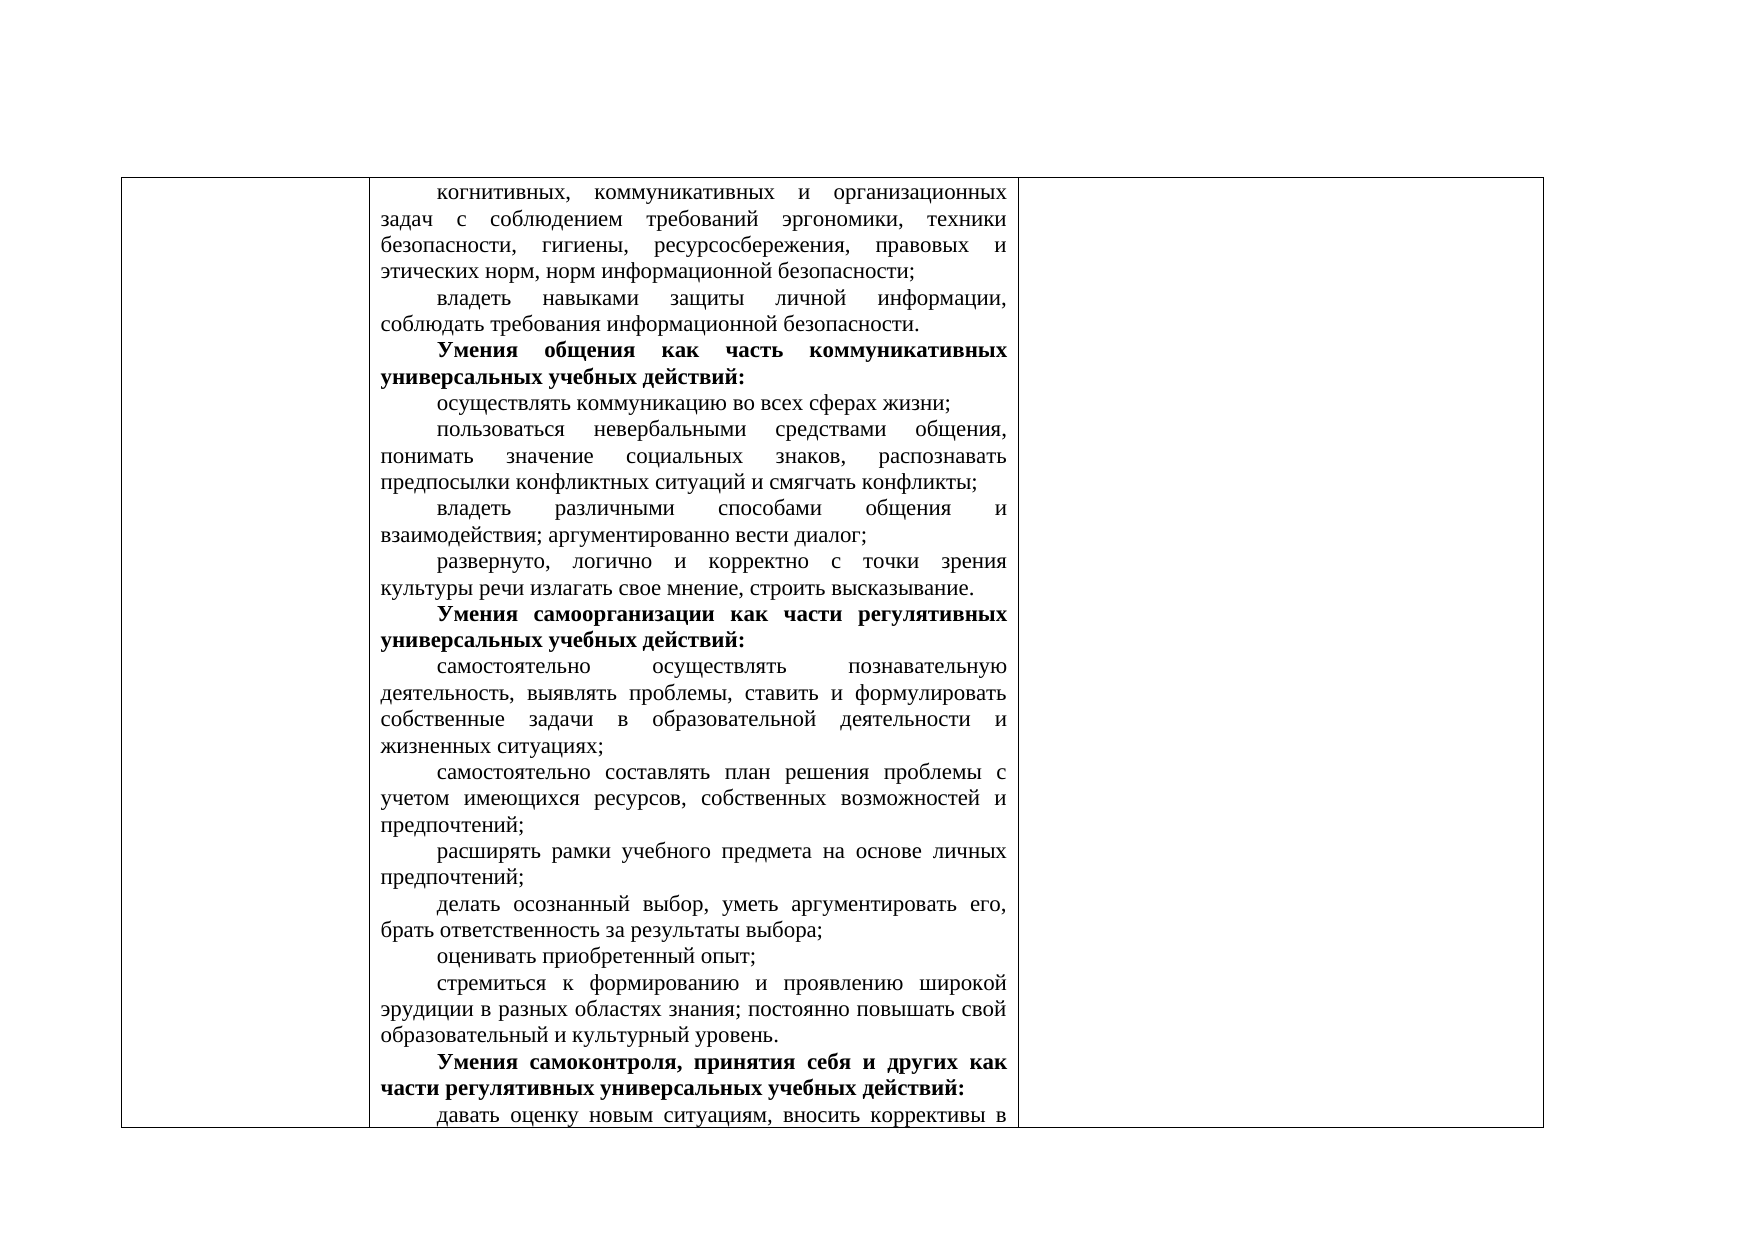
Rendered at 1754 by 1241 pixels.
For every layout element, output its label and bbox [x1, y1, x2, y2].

table_cell [122, 178, 369, 1127]
table_cell [1019, 178, 1543, 1127]
table_cell [370, 178, 1018, 1127]
